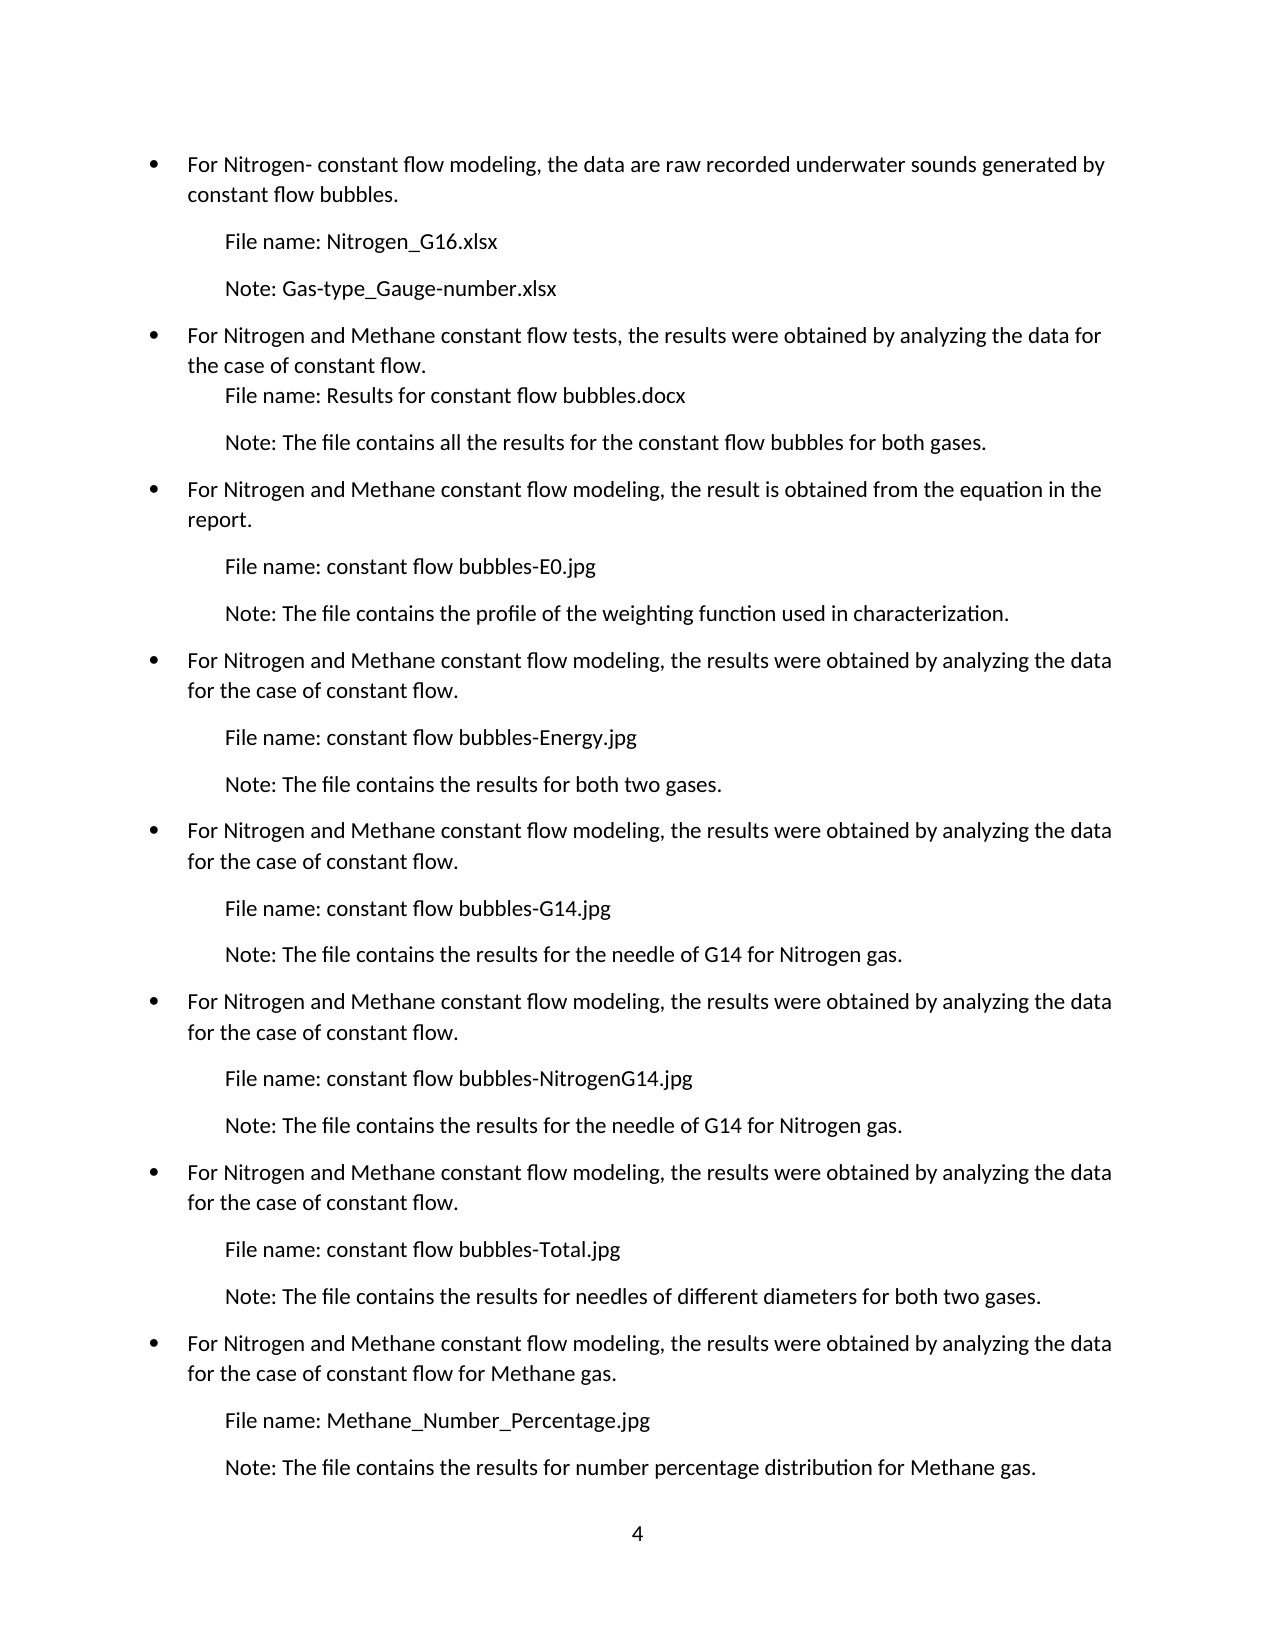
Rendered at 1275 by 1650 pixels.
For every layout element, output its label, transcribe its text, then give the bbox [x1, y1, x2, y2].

text Note: Gas-type_Gauge-number.xlsx [225, 274, 1125, 302]
list For Nitrogen- constant flow modeling, the data are raw recorded underwater sounds generated by constant flow bubbles. [150, 150, 1125, 208]
text File name: constant flow bubbles-Total.jpg [225, 1235, 1125, 1263]
text Note: The file contains the results for the needle of G14 for Nitrogen gas. [225, 941, 1125, 969]
list For Nitrogen and Methane constant flow modeling, the results were obtained by analyzing the data for the case of constant flow for Methane gas. [150, 1329, 1125, 1387]
text File name: Methane_Number_Percentage.jpg [225, 1406, 1125, 1434]
list File name: Results for constant flow bubbles.docx [225, 381, 1125, 409]
text Note: The file contains the results for number percentage distribution for Methane gas. [225, 1453, 1125, 1481]
text Note: The file contains the results for both two gases. [225, 770, 1125, 798]
text File name: constant flow bubbles-NitrogenG14.jpg [225, 1064, 1125, 1093]
list For Nitrogen and Methane constant flow tests, the results were obtained by analyzing the data for the case of constant flow. [150, 321, 1125, 379]
list For Nitrogen and Methane constant flow modeling, the results were obtained by analyzing the data for the case of constant flow. [150, 1158, 1125, 1217]
text File name: constant flow bubbles-G14.jpg [225, 894, 1125, 922]
text Note: The file contains the results for the needle of G14 for Nitrogen gas. [225, 1111, 1125, 1139]
list For Nitrogen and Methane constant flow modeling, the results were obtained by analyzing the data for the case of constant flow. [150, 646, 1125, 704]
list For Nitrogen and Methane constant flow modeling, the results were obtained by analyzing the data for the case of constant flow. [150, 817, 1125, 875]
text Note: The file contains all the results for the constant flow bubbles for both gases. [225, 428, 1125, 456]
text File name: constant flow bubbles-E0.jpg [225, 552, 1125, 580]
list For Nitrogen and Methane constant flow modeling, the results were obtained by analyzing the data for the case of constant flow. [150, 987, 1125, 1046]
text Note: The file contains the profile of the weighting function used in characterization. [225, 599, 1125, 627]
text File name: Nitrogen_G16.xlsx [225, 227, 1125, 255]
text File name: constant flow bubbles-Energy.jpg [225, 723, 1125, 751]
text Note: The file contains the results for needles of different diameters for both two gases. [225, 1282, 1125, 1310]
list For Nitrogen and Methane constant flow modeling, the result is obtained from the equation in the report. [150, 475, 1125, 533]
